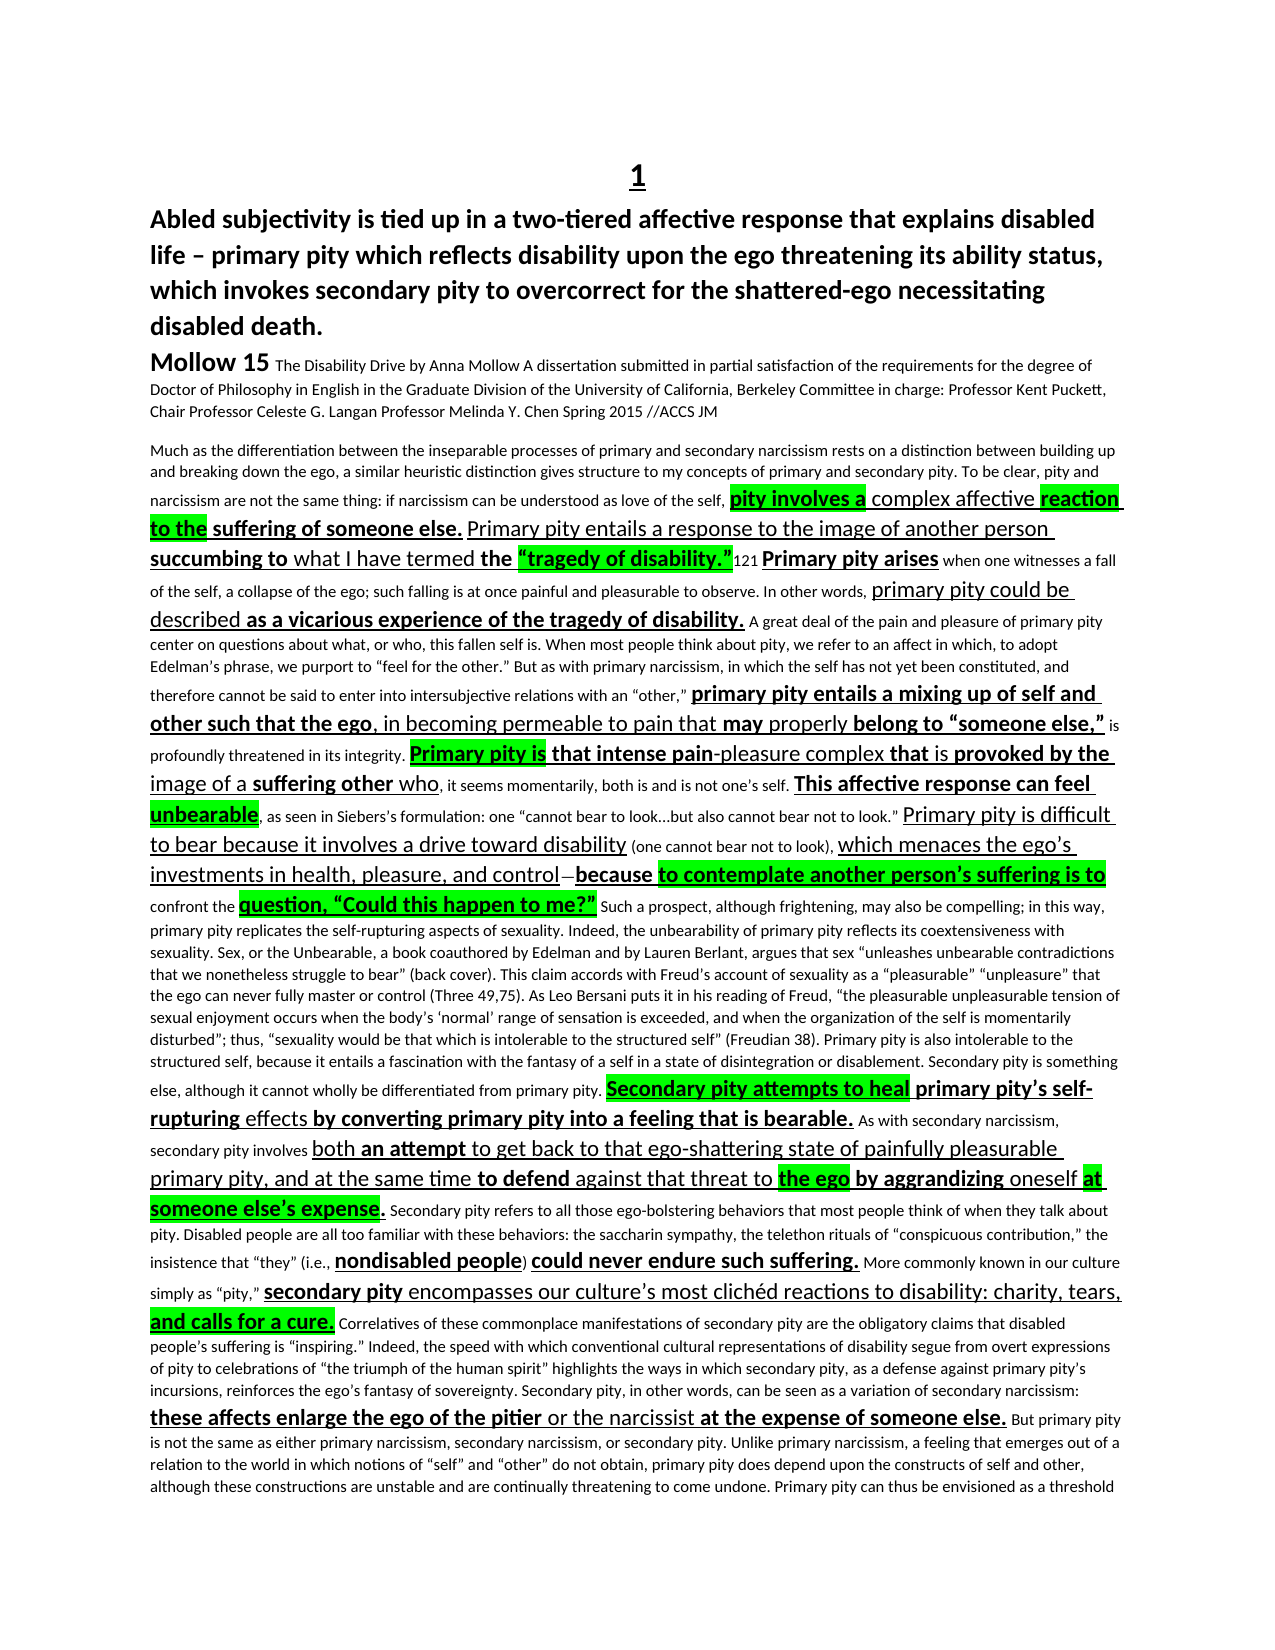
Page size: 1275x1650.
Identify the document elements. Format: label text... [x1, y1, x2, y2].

subtitle 1 [150, 154, 1125, 195]
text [150, 440, 1125, 1497]
subtitle Abled subjectivity is tied up in a two-tiered affective response that explains disabled life – primary pity which reflects disability upon the ego threatening its ability status, which invokes secondary pity to overcorrect for the shattered-ego necessitating disabled death. [150, 202, 1125, 342]
text Mollow 15 The Disability Drive by Anna Mollow A dissertation submitted in partial satisfaction of the requirements for the degree of Doctor of Philosophy in English in the Graduate Division of the University of California, Berkeley Committee in charge: Professor Kent Puckett, Chair Professor Celeste G. Langan Professor Melinda Y. Chen Spring 2015 //ACCS JM [150, 345, 1125, 422]
